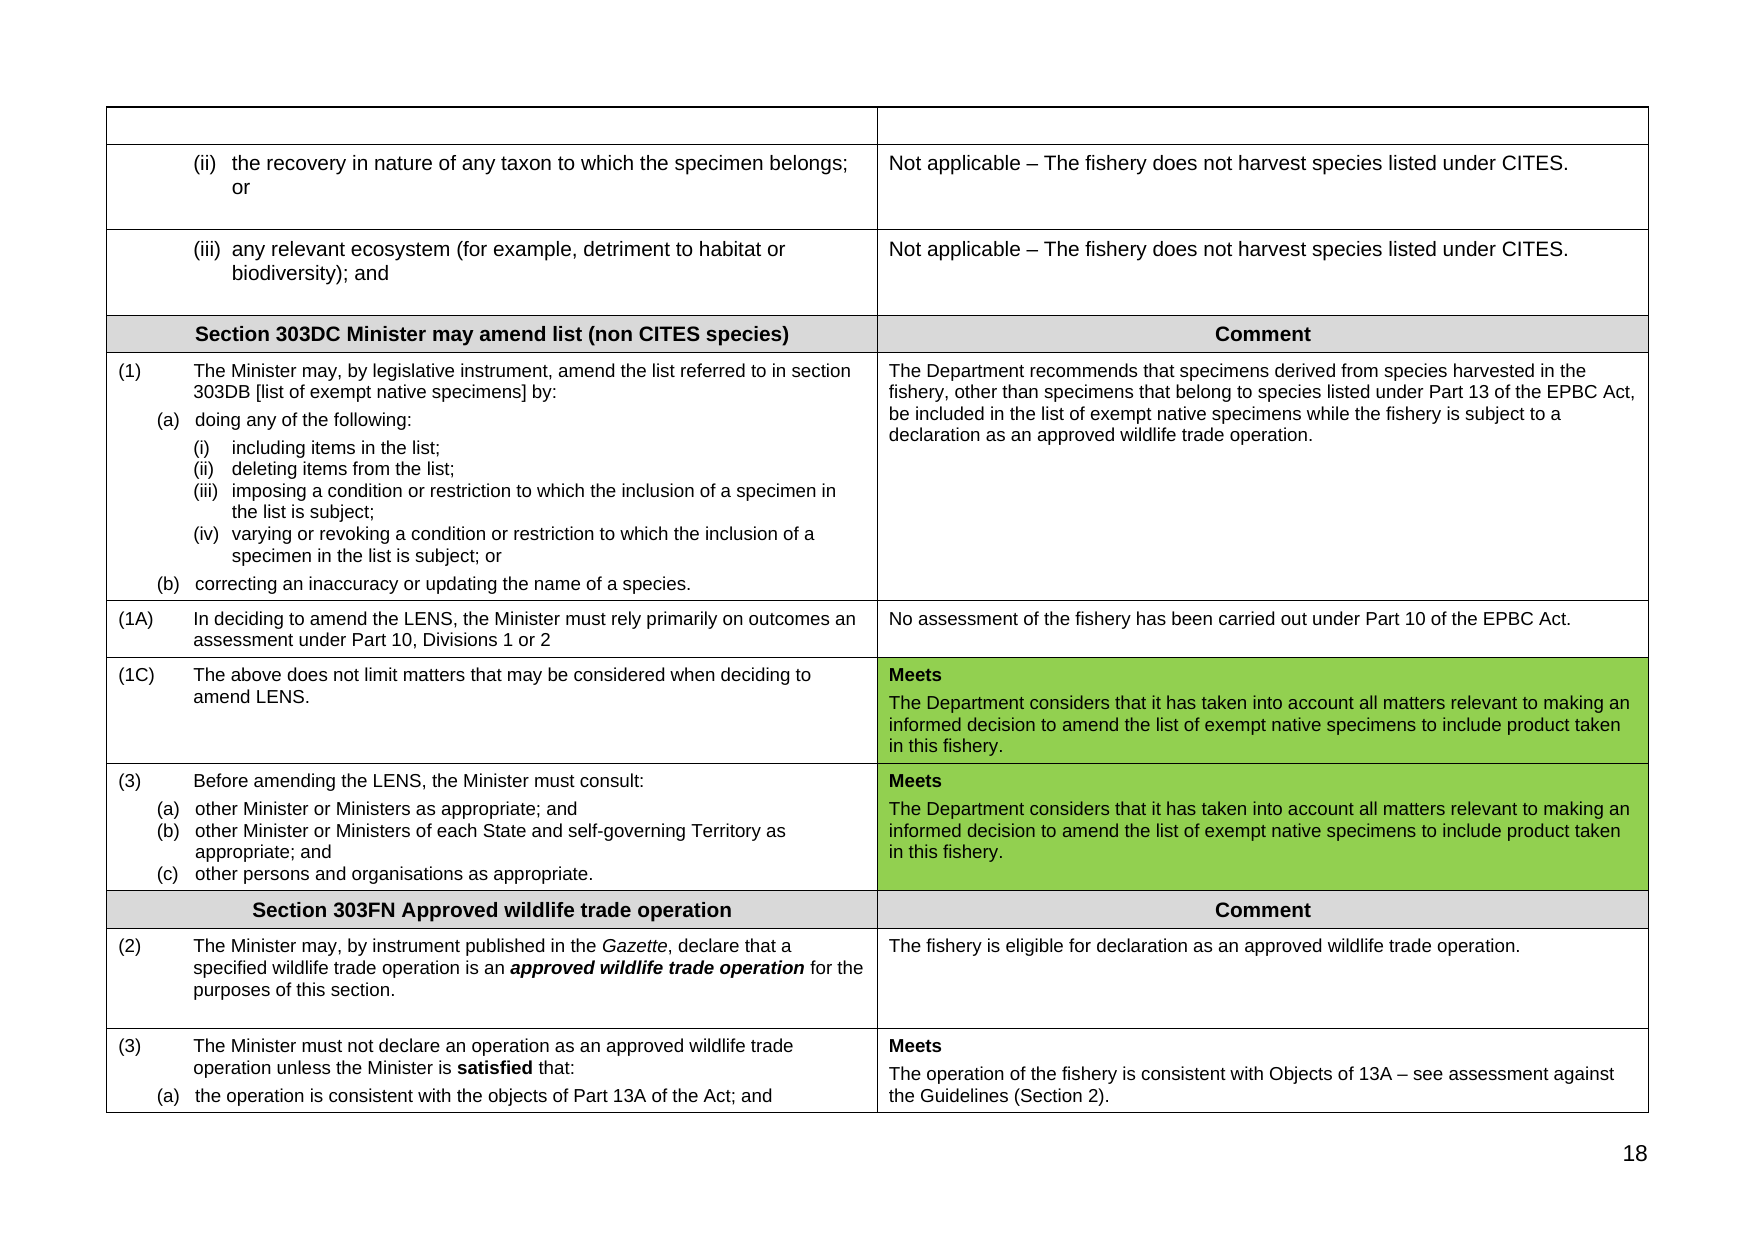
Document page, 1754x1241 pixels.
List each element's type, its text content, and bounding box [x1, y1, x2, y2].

table_cell Section 303DC Minister may amend list (non CITES species) [107, 316, 877, 352]
table_cell (1A) In deciding to amend the LENS, the Minister must rely primarily on outcomes an assessment under Part 10, Divisions 1 or 2 [107, 601, 877, 657]
table_cell (1C) The above does not limit matters that may be considered when deciding to amend LENS. [107, 658, 877, 763]
table_cell Not applicable – The fishery does not harvest species listed under CITES. [878, 145, 1648, 229]
table_cell Meets The Department considers that it has taken into account all matters relevant to making an informed decision to amend the list of exempt native specimens to include product taken in this fishery. [878, 764, 1648, 890]
table_cell Meets The operation of the fishery is consistent with Objects of 13A – see assessment against the Guidelines (Section 2). [878, 1029, 1648, 1112]
table_cell Comment [878, 316, 1648, 352]
table_cell Meets The Department considers that it has taken into account all matters relevant to making an informed decision to amend the list of exempt native specimens to include product taken in this fishery. [878, 658, 1648, 763]
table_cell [107, 108, 877, 144]
table_cell (iii) any relevant ecosystem (for example, detriment to habitat or biodiversity); and [107, 230, 877, 315]
table_cell (3) The Minister must not declare an operation as an approved wildlife trade operation unless the Minister is satisfied that: (a) the operation is consistent with the objects of Part 13A of the Act; and [107, 1029, 877, 1112]
table_cell (1) The Minister may, by legislative instrument, amend the list referred to in section 303DB [list of exempt native specimens] by: (a) doing any of the following: (i) including items in the list; (ii) deleting items from the list; (iii) imposing a condition or restriction to which the inclusion of a specimen in the list is subject; (iv) varying or revoking a condition or restriction to which the inclusion of a specimen in the list is subject; or (b) correcting an inaccuracy or updating the name of a species. [107, 353, 877, 600]
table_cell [878, 108, 1648, 144]
table_cell Comment [878, 891, 1648, 928]
table_cell Not applicable – The fishery does not harvest species listed under CITES. [878, 230, 1648, 315]
table_cell The fishery is eligible for declaration as an approved wildlife trade operation. [878, 929, 1648, 1028]
table_cell The Department recommends that specimens derived from species harvested in the fishery, other than specimens that belong to species listed under Part 13 of the EPBC Act, be included in the list of exempt native specimens while the fishery is subject to a declaration as an approved wildlife trade operation. [878, 353, 1648, 600]
table_cell Section 303FN Approved wildlife trade operation [107, 891, 877, 928]
table_cell No assessment of the fishery has been carried out under Part 10 of the EPBC Act. [878, 601, 1648, 657]
table_cell (ii) the recovery in nature of any taxon to which the specimen belongs; or [107, 145, 877, 229]
table_cell (3) Before amending the LENS, the Minister must consult: (a) other Minister or Ministers as appropriate; and (b) other Minister or Ministers of each State and self-governing Territory as appropriate; and (c) other persons and organisations as appropriate. [107, 764, 877, 890]
table_cell (2) The Minister may, by instrument published in the Gazette, declare that a specified wildlife trade operation is an approved wildlife trade operation for the purposes of this section. [107, 929, 877, 1028]
